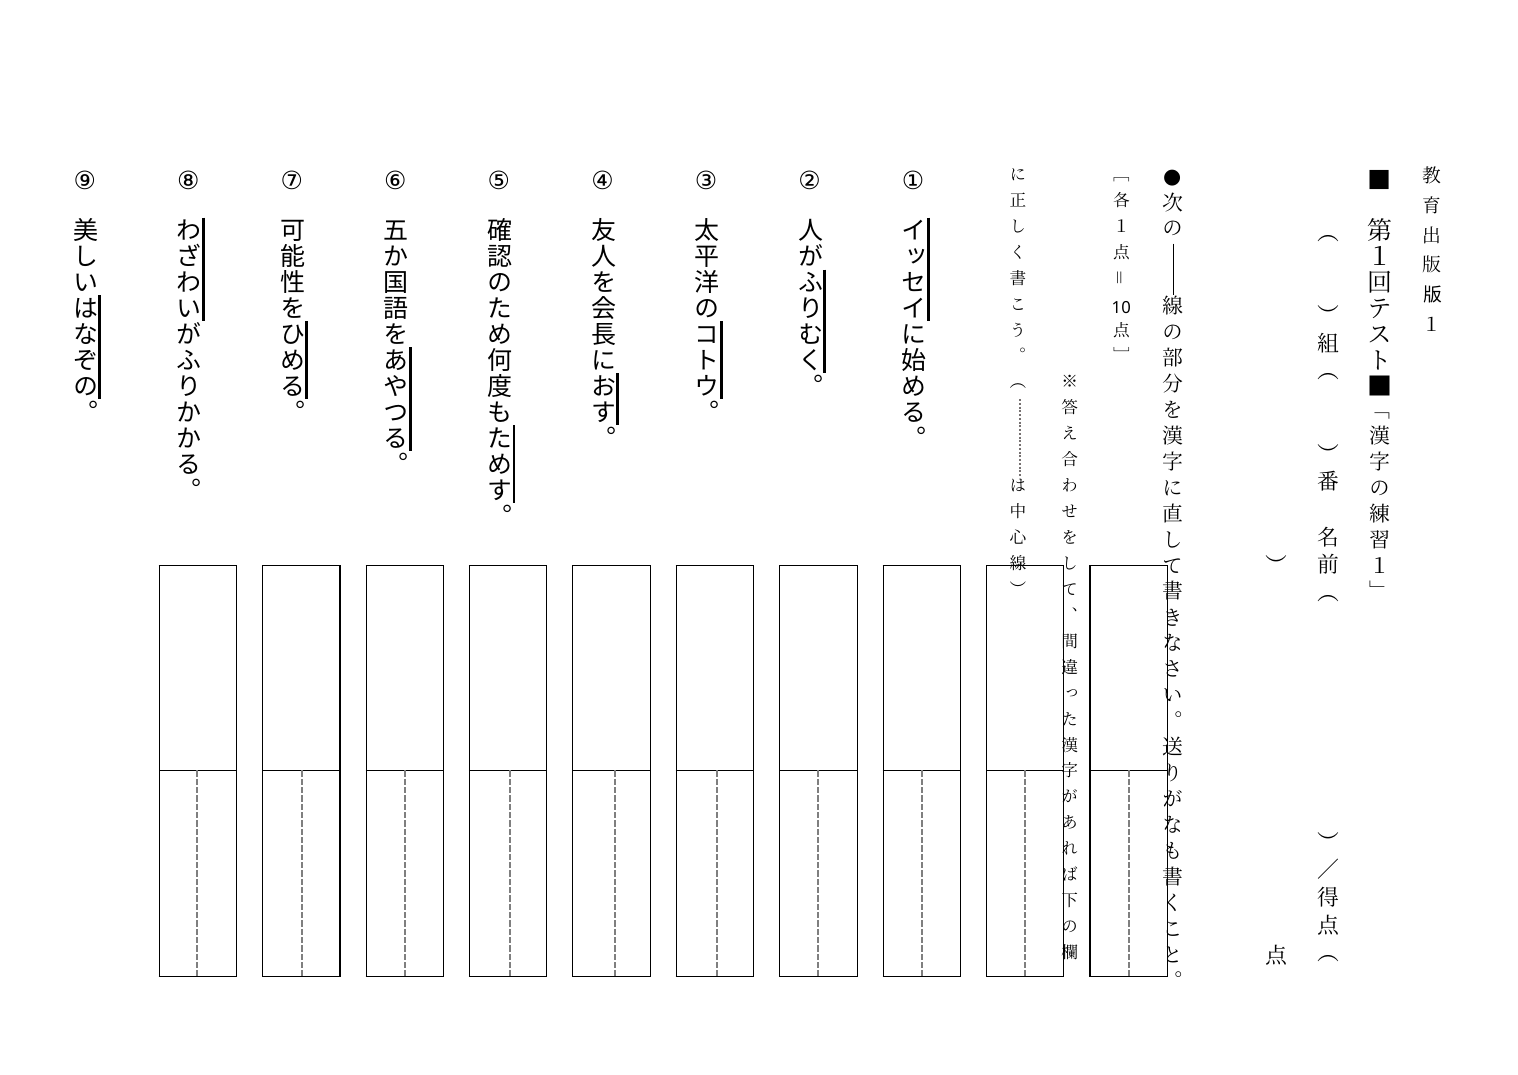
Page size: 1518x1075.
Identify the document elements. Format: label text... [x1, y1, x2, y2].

text ⑤確認のため何度もためす。 [474, 166, 526, 969]
text ●次の 線の部分を漢字に直して書きなさい。送りがなも書くこと。［各１点＝10点］ [1095, 166, 1199, 969]
text ⑦可能性をひめる。 [267, 166, 319, 969]
text ⑧わざわいがふりかかる。 [163, 166, 215, 969]
text ⑥五か国語をあやつる。 [371, 166, 422, 969]
subtitle 教育出版版１年 秀学社 [1406, 166, 1458, 969]
text ①イッセイに始める。 [888, 166, 940, 969]
text ※答え合わせをして、間違った漢字があれば下の欄に正しく書こう。（ は中心線） [992, 166, 1095, 969]
text （ ）組（ ）番 名前（ ）／得点（ ）点 [1251, 166, 1354, 969]
text ③太平洋のコトウ。 [681, 166, 733, 969]
text ■第１回テスト■「漢字の練習１」 [1354, 166, 1406, 969]
text ④友人を会長におす。 [578, 166, 629, 969]
text ②人がふりむく。 [785, 166, 836, 969]
text ⑨美しいはなぞの。 [60, 166, 112, 969]
